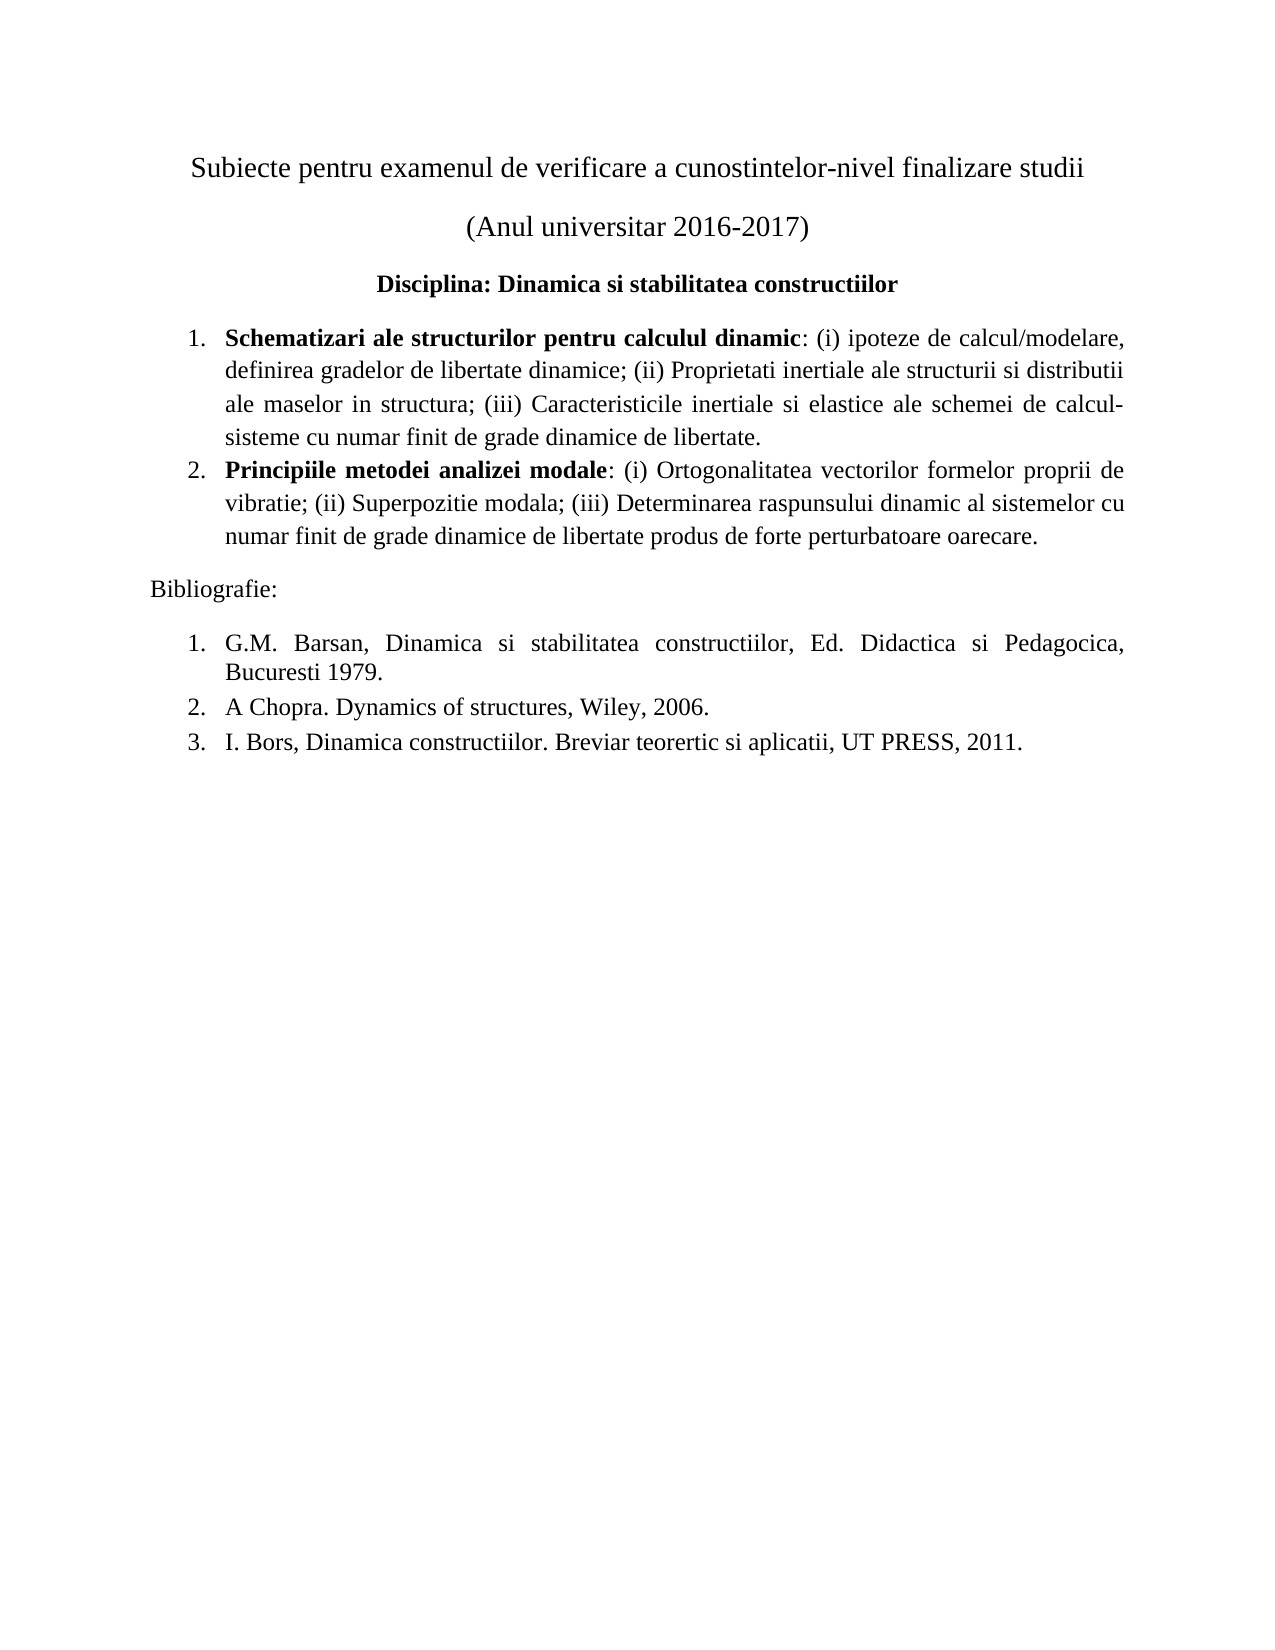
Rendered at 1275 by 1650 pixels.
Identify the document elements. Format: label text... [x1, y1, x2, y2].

list A Chopra. Dynamics of structures, Wiley, 2006. [187, 692, 1125, 721]
list Schematizari ale structurilor pentru calculul dinamic: (i) ipoteze de calcul/modelare, definirea gradelor de libertate dinamice; (ii) Proprietati inertiale ale structurii si distributii ale maselor in structura; (iii) Caracteristicile inertiale si elastice ale schemei de calcul-sisteme cu numar finit de grade dinamice de libertate. [187, 323, 1125, 450]
text (Anul universitar 2016-2017) [150, 209, 1125, 243]
list I. Bors, Dinamica constructiilor. Breviar teorertic si aplicatii, UT PRESS, 2011. [187, 727, 1125, 756]
text Disciplina: Dinamica si stabilitatea constructiilor [150, 269, 1125, 297]
text Bibliografie: [150, 574, 1125, 603]
text Subiecte pentru examenul de verificare a cunostintelor-nivel finalizare studii [150, 150, 1125, 183]
list G.M. Barsan, Dinamica si stabilitatea constructiilor, Ed. Didactica si Pedagocica, Bucuresti 1979. [187, 628, 1125, 686]
list Principiile metodei analizei modale: (i) Ortogonalitatea vectorilor formelor proprii de vibratie; (ii) Superpozitie modala; (iii) Determinarea raspunsului dinamic al sistemelor cu numar finit de grade dinamice de libertate produs de forte perturbatoare oarecare. [187, 455, 1125, 549]
